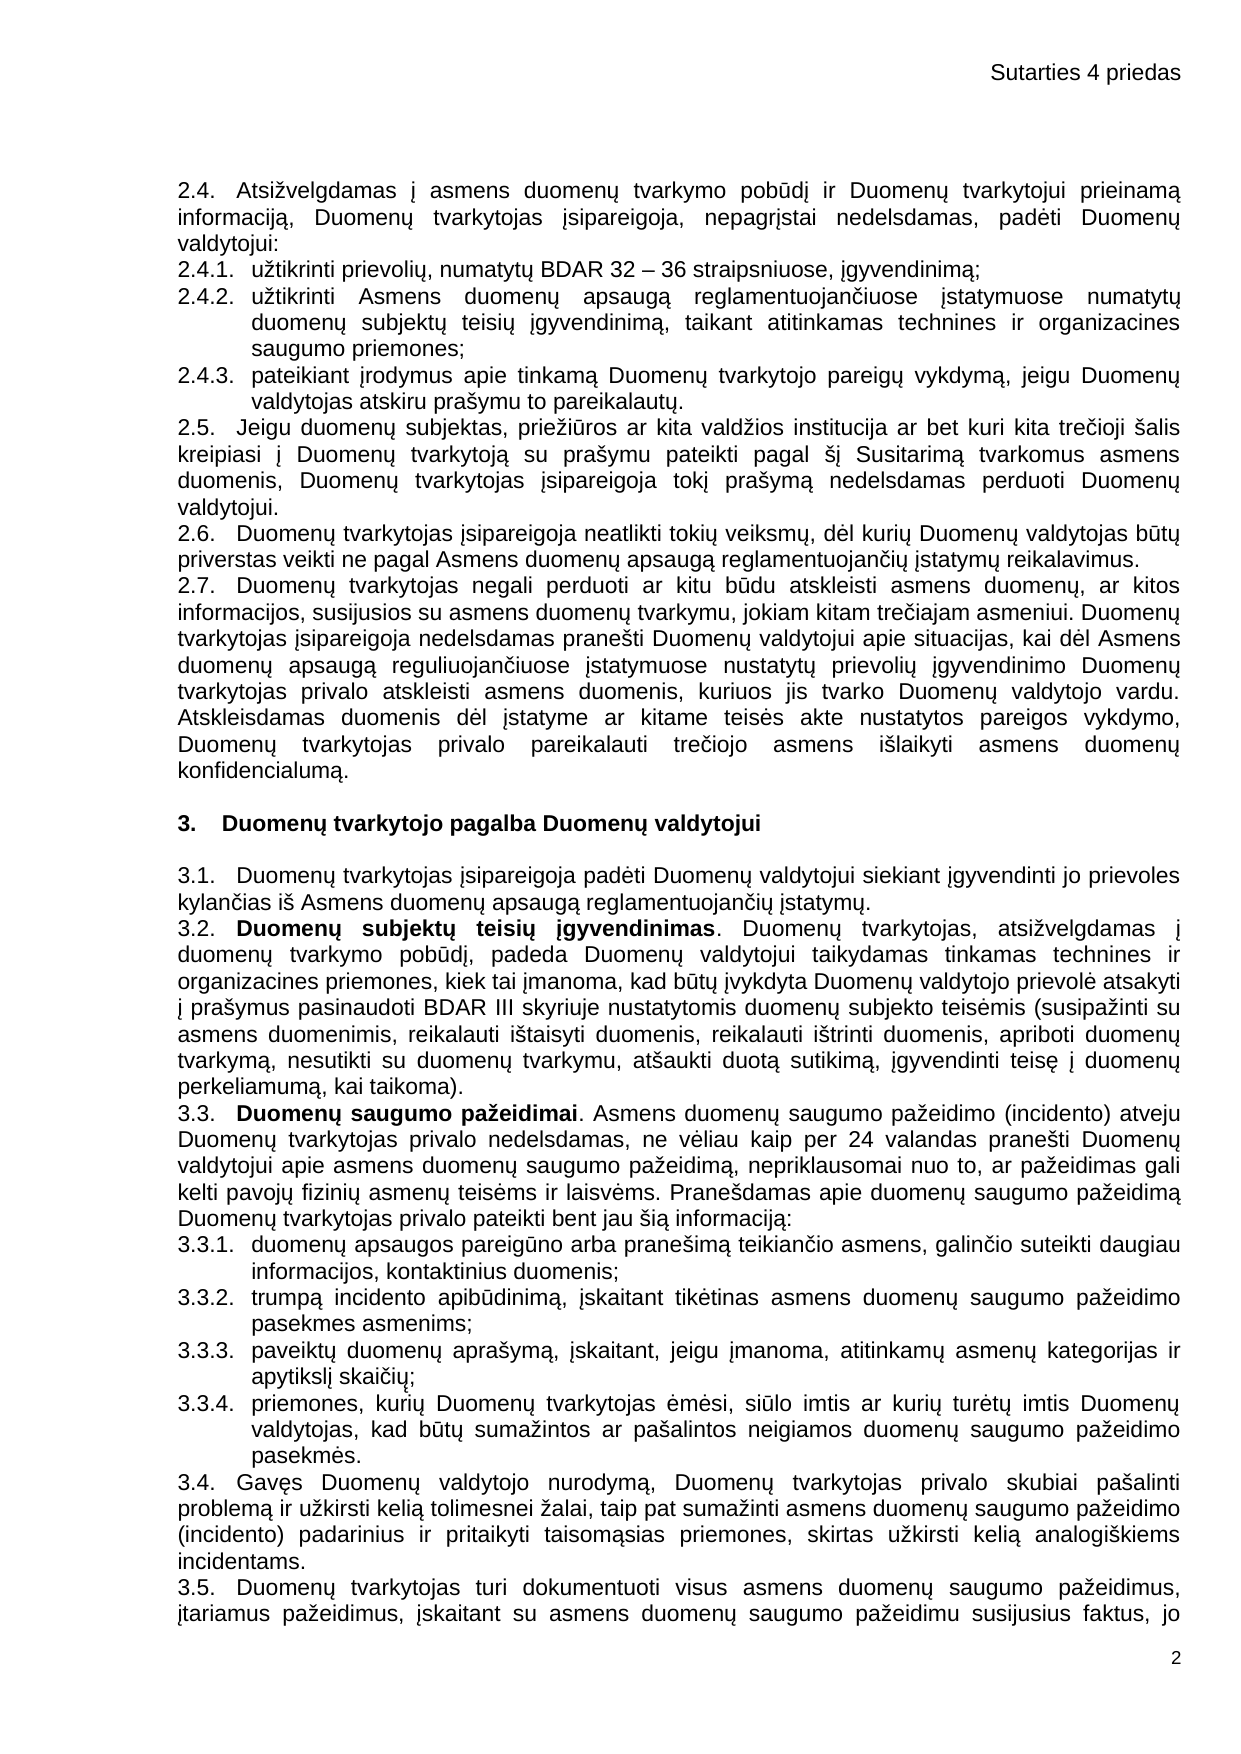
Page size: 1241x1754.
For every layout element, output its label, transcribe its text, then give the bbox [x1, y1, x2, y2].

list užtikrinti Asmens duomenų apsaugą reglamentuojančiuose įstatymuose numatytų duomenų subjektų teisių įgyvendinimą, taikant atitinkamas technines ir organizacines saugumo priemones; [177, 283, 1181, 362]
list trumpą incidento apibūdinimą, įskaitant tikėtinas asmens duomenų saugumo pažeidimo pasekmes asmenims; [177, 1284, 1181, 1337]
list pateikiant įrodymus apie tinkamą Duomenų tvarkytojo pareigų vykdymą, jeigu Duomenų valdytojas atskiru prašymu to pareikalautų. [177, 362, 1181, 414]
list Atsižvelgdamas į asmens duomenų tvarkymo pobūdį ir Duomenų tvarkytojui prieinamą informaciją, Duomenų tvarkytojas įsipareigoja, nepagrįstai nedelsdamas, padėti Duomenų valdytojui: [177, 177, 1181, 256]
list Duomenų tvarkytojas negali perduoti ar kitu būdu atskleisti asmens duomenų, ar kitos informacijos, susijusios su asmens duomenų tvarkymu, jokiam kitam trečiajam asmeniui. Duomenų tvarkytojas įsipareigoja nedelsdamas pranešti Duomenų valdytojui apie situacijas, kai dėl Asmens duomenų apsaugą reguliuojančiuose įstatymuose nustatytų prievolių įgyvendinimo Duomenų tvarkytojas privalo atskleisti asmens duomenis, kuriuos jis tvarko Duomenų valdytojo vardu. Atskleisdamas duomenis dėl įstatyme ar kitame teisės akte nustatytos pareigos vykdymo, Duomenų tvarkytojas privalo pareikalauti trečiojo asmens išlaikyti asmens duomenų konfidencialumą. [177, 572, 1181, 783]
list Duomenų tvarkytojo pagalba Duomenų valdytojui [177, 810, 1181, 836]
list paveiktų duomenų aprašymą, įskaitant, jeigu įmanoma, atitinkamų asmenų kategorijas ir apytikslį skaičių̨; [177, 1337, 1181, 1389]
list Gavęs Duomenų valdytojo nurodymą, Duomenų tvarkytojas privalo skubiai pašalinti problemą ir užkirsti kelią tolimesnei žalai, taip pat sumažinti asmens duomenų saugumo pažeidimo (incidento) padarinius ir pritaikyti taisomąsias priemones, skirtas užkirsti kelią analogiškiems incidentams. [177, 1468, 1181, 1574]
list Jeigu duomenų subjektas, priežiūros ar kita valdžios institucija ar bet kuri kita trečioji šalis kreipiasi į Duomenų tvarkytoją su prašymu pateikti pagal šį Susitarimą tvarkomus asmens duomenis, Duomenų tvarkytojas įsipareigoja tokį prašymą nedelsdamas perduoti Duomenų valdytojui. [177, 414, 1181, 520]
list Duomenų subjektų teisių įgyvendinimas. Duomenų tvarkytojas, atsižvelgdamas į duomenų tvarkymo pobūdį, padeda Duomenų valdytojui taikydamas tinkamas technines ir organizacines priemones, kiek tai įmanoma, kad būtų įvykdyta Duomenų valdytojo prievolė atsakyti į prašymus pasinaudoti BDAR III skyriuje nustatytomis duomenų subjekto teisėmis (susipažinti su asmens duomenimis, reikalauti ištaisyti duomenis, reikalauti ištrinti duomenis, apriboti duomenų tvarkymą, nesutikti su duomenų tvarkymu, atšaukti duotą sutikimą, įgyvendinti teisę į duomenų perkeliamumą, kai taikoma). [177, 915, 1181, 1099]
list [177, 1574, 1181, 1627]
list Duomenų saugumo pažeidimai. Asmens duomenų saugumo pažeidimo (incidento) atveju Duomenų tvarkytojas privalo nedelsdamas, ne vėliau kaip per 24 valandas pranešti Duomenų valdytojui apie asmens duomenų saugumo pažeidimą, nepriklausomai nuo to, ar pažeidimas gali kelti pavojų fizinių asmenų teisėms ir laisvėms. Pranešdamas apie duomenų saugumo pažeidimą Duomenų tvarkytojas privalo pateikti bent jau šią informaciją: [177, 1099, 1181, 1231]
list priemones, kurių Duomenų tvarkytojas ėmėsi, siūlo imtis ar kurių turėtų imtis Duomenų valdytojas, kad būtų sumažintos ar pašalintos neigiamos duomenų saugumo pažeidimo pasekmės. [177, 1389, 1181, 1468]
list užtikrinti prievolių, numatytų BDAR 32 – 36 straipsniuose, įgyvendinimą; [177, 256, 1181, 283]
list Duomenų tvarkytojas įsipareigoja padėti Duomenų valdytojui siekiant įgyvendinti jo prievoles kylančias iš Asmens duomenų apsaugą reglamentuojančių įstatymų. [177, 862, 1181, 915]
list duomenų apsaugos pareigūno arba pranešimą teikiančio asmens, galinčio suteikti daugiau informacijos, kontaktinius duomenis; [177, 1231, 1181, 1284]
list Duomenų tvarkytojas įsipareigoja neatlikti tokių veiksmų, dėl kurių Duomenų valdytojas būtų priverstas veikti ne pagal Asmens duomenų apsaugą reglamentuojančių įstatymų reikalavimus. [177, 520, 1181, 572]
